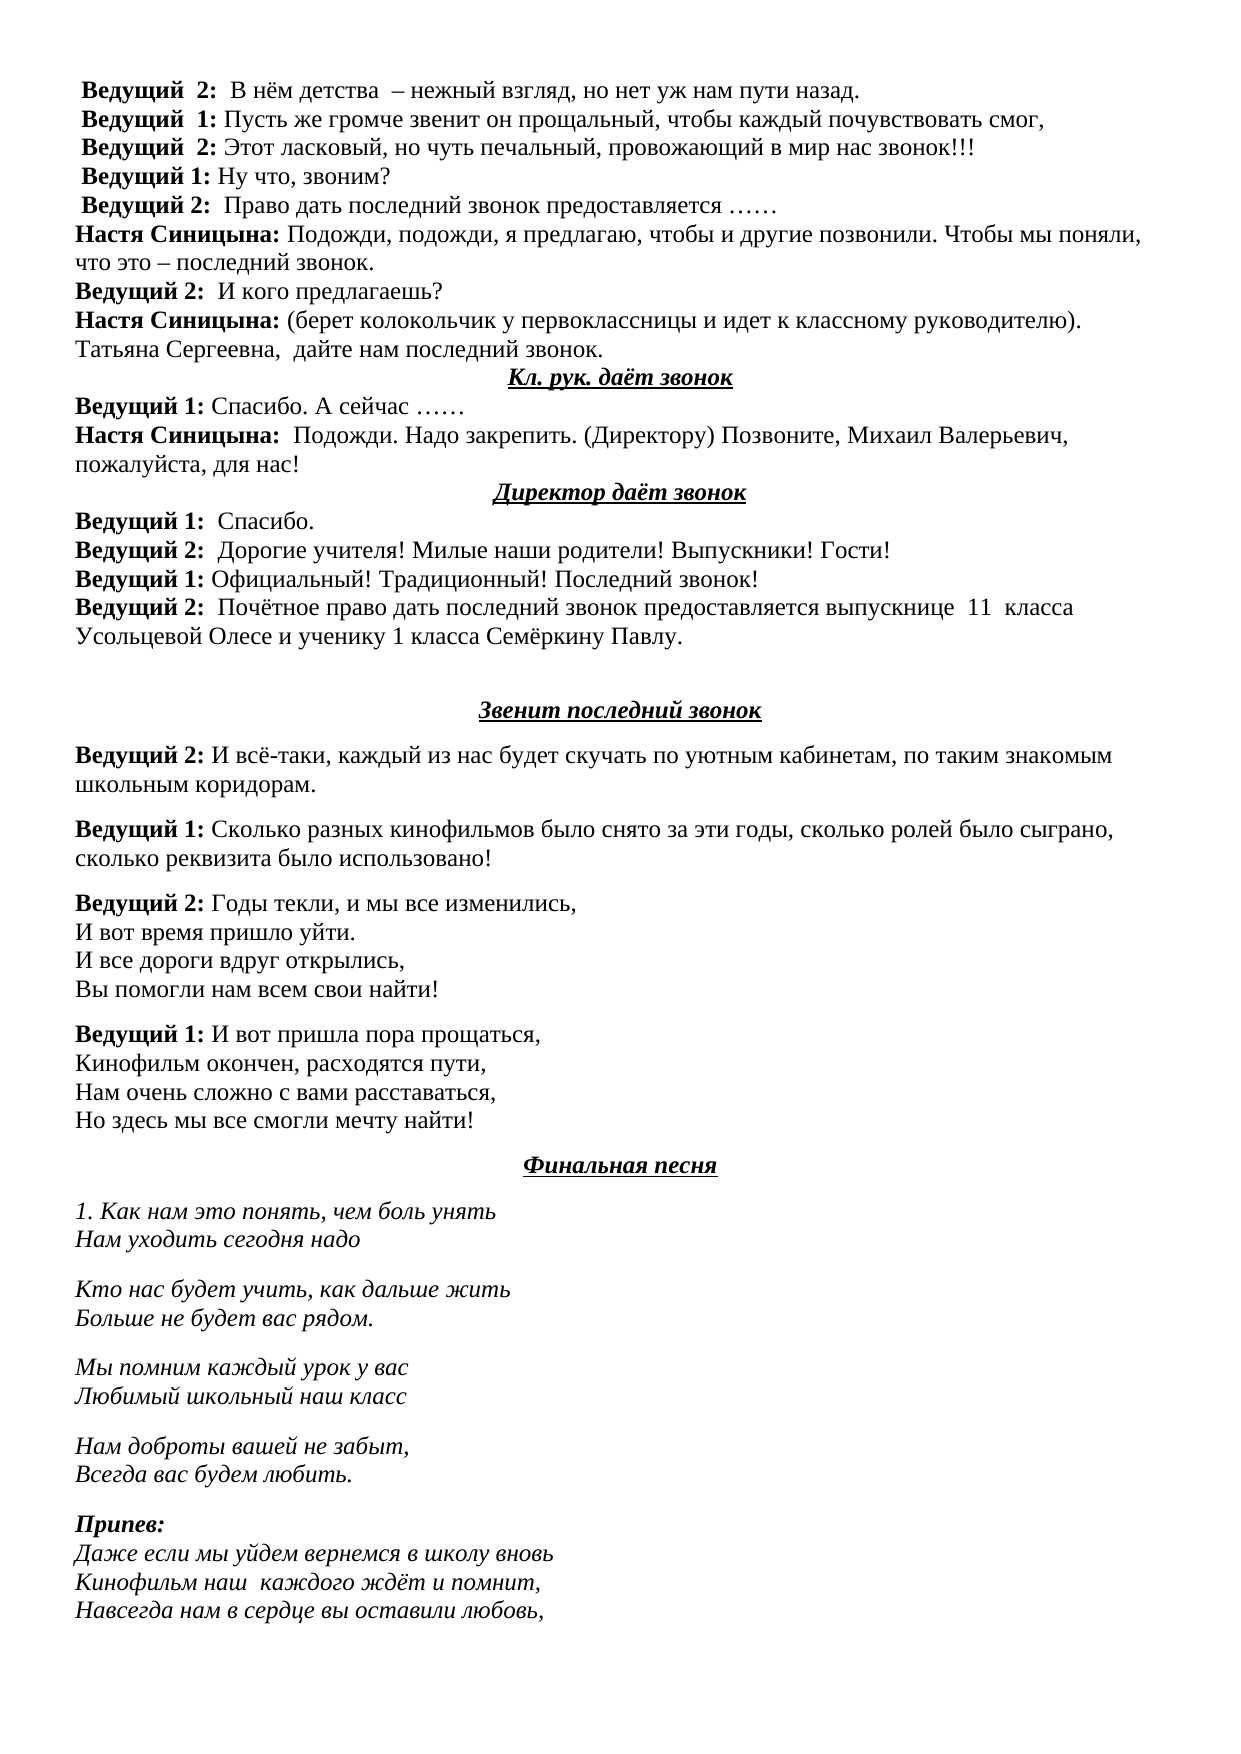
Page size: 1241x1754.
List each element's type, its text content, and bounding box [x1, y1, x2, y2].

text Кл. рук. даёт звонок [75, 362, 1165, 391]
text Ведущий 1: Официальный! Традиционный! Последний звонок! [75, 564, 1165, 592]
text Ведущий 2: Почётное право дать последний звонок предоставляется выпускнице 11 класса Усольцевой Олесе и ученику 1 класса Семёркину Павлу. [75, 592, 1165, 650]
text Мы помним каждый урок у вас Любимый школьный наш класс [75, 1352, 1165, 1410]
text Настя Синицына: Подожди, подожди, я предлагаю, чтобы и другие позвонили. Чтобы мы поняли, что это – последний звонок. [75, 219, 1165, 276]
text Ведущий 2: И всё-таки, каждый из нас будет скучать по уютным кабинетам, по таким знакомым школьным коридорам. [75, 740, 1165, 798]
text Нам доброты вашей не забыт, Всегда вас будем любить. [75, 1431, 1165, 1488]
text Ведущий 1: Спасибо. А сейчас …… [75, 391, 1165, 420]
text Ведущий 1: Спасибо. [75, 506, 1165, 535]
text Ведущий 1: И вот пришла пора прощаться, Кинофильм окончен, расходятся пути, Нам очень сложно с вами расставаться, Но здесь мы все смогли мечту найти! [75, 1019, 1165, 1134]
text Ведущий 2: Дорогие учителя! Милые наши родители! Выпускники! Гости! [75, 535, 1165, 564]
text Ведущий 1: Ну что, звоним? [75, 161, 1165, 190]
text Настя Синицына: Подожди. Надо закрепить. (Директору) Позвоните, Михаил Валерьевич, пожалуйста, для нас! [75, 420, 1165, 477]
text Звенит последний звонок [75, 695, 1165, 724]
text Ведущий 1: Сколько разных кинофильмов было снято за эти годы, сколько ролей было сыграно, сколько реквизита было использовано! [75, 814, 1165, 872]
text Ведущий 2: В нём детства – нежный взгляд, но нет уж нам пути назад. [75, 75, 1165, 104]
text Ведущий 2: Этот ласковый, но чуть печальный, провожающий в мир нас звонок!!! [75, 132, 1165, 161]
text Финальная песня [75, 1151, 1165, 1179]
text Кто нас будет учить, как дальше жить Больше не будет вас рядом. [75, 1274, 1165, 1332]
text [75, 1509, 1165, 1624]
text Ведущий 2: Годы текли, и мы все изменились, И вот время пришло уйти. И все дороги вдруг открылись, Вы помогли нам всем свои найти! [75, 888, 1165, 1003]
text Ведущий 1: Пусть же громче звенит он прощальный, чтобы каждый почувствовать смог, [75, 104, 1165, 132]
text 1. Как нам это понять, чем боль унять Нам уходить сегодня надо [75, 1196, 1165, 1253]
text Ведущий 2: Право дать последний звонок предоставляется …… [75, 190, 1165, 219]
text Настя Синицына: (берет колокольчик у первоклассницы и идет к классному руководителю). Татьяна Сергеевна, дайте нам последний звонок. [75, 305, 1165, 362]
text Ведущий 2: И кого предлагаешь? [75, 276, 1165, 305]
text Директор даёт звонок [75, 477, 1165, 506]
